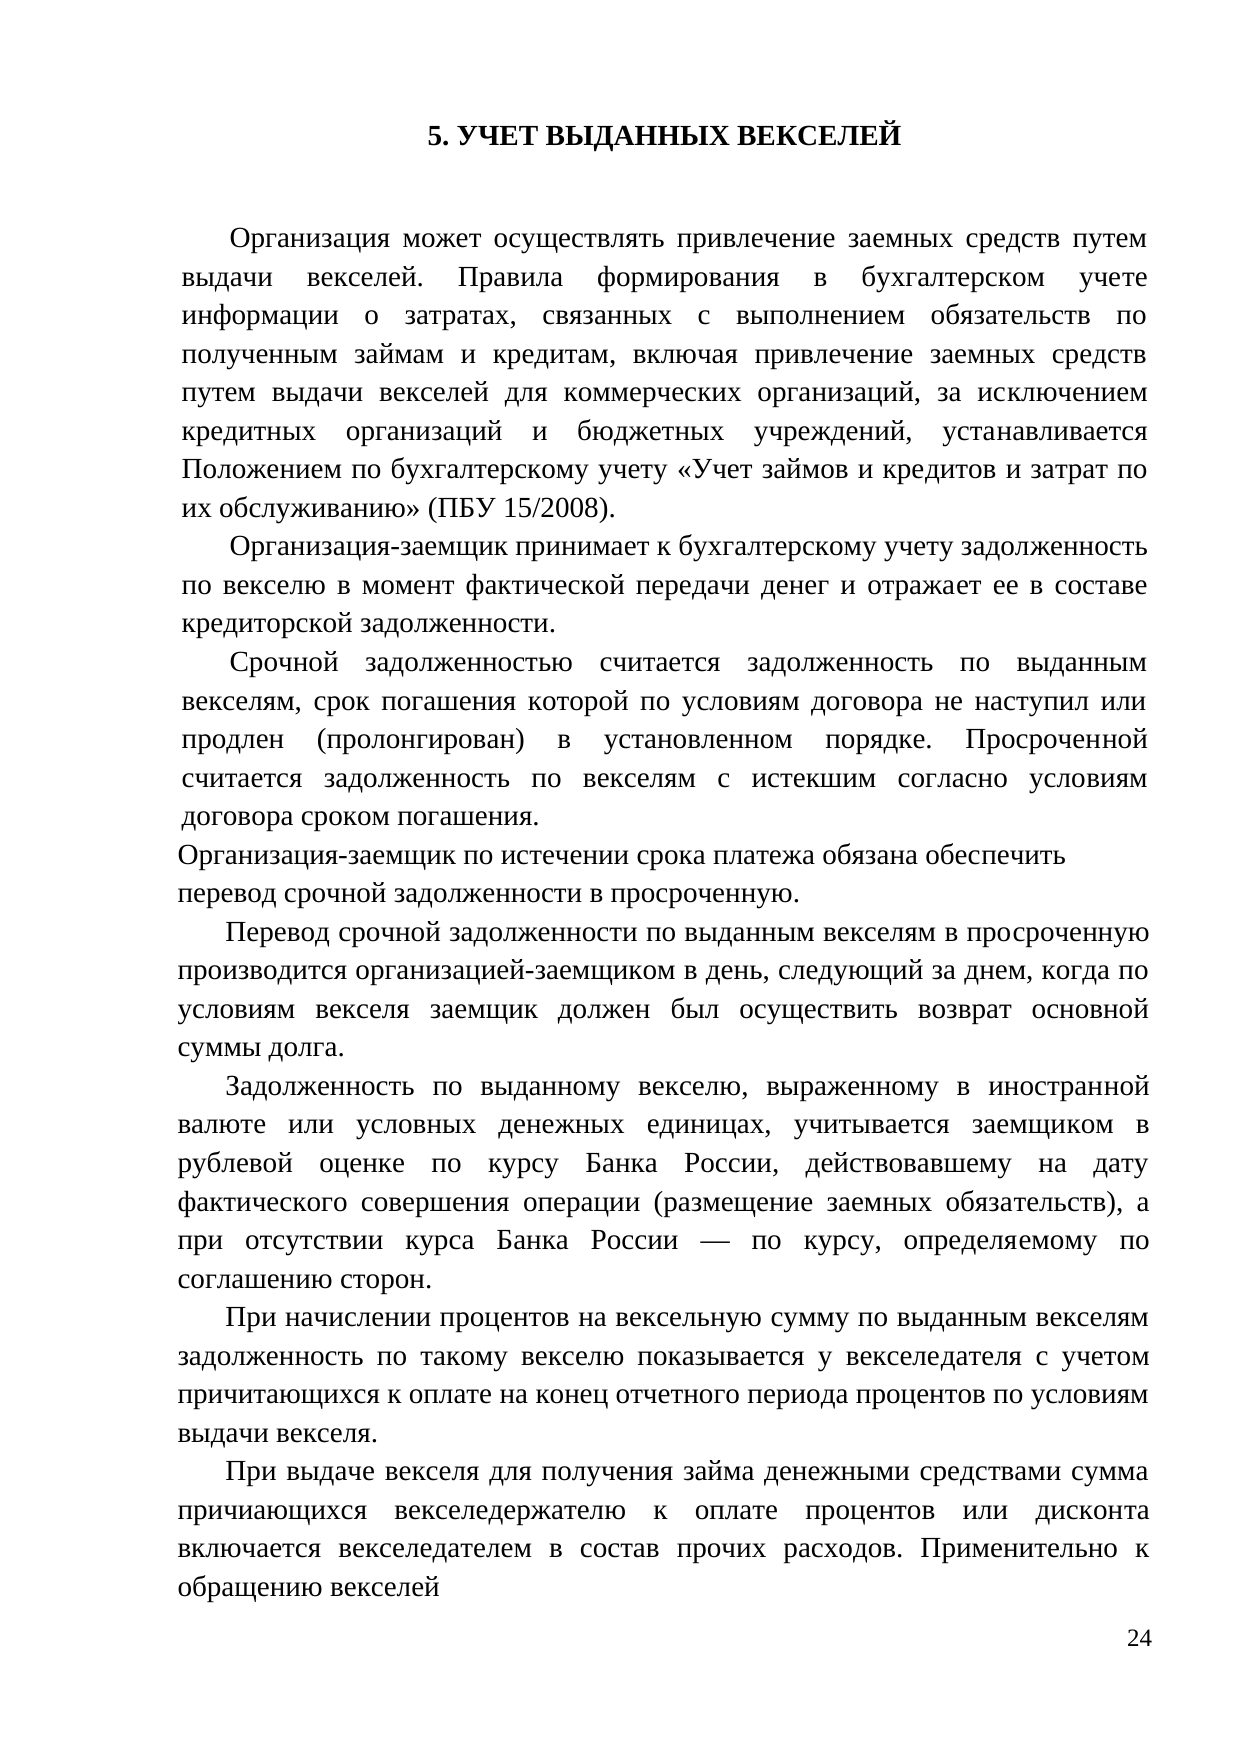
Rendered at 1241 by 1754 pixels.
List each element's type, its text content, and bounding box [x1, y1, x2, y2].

text Задолженность по выданному векселю, выраженному в иностранной валюте или условных денежных единицах, учитывается заемщиком в рублевой оценке по курсу Банка России, действовавшему на дату фактического совершения операции (размещение заемных обязательств), а при отсутствии курса Банка России — по курсу, определяемому по соглашению сторон. [177, 1068, 1149, 1294]
text 5. УЧЕТ ВЫДАННЫХ ВЕКСЕЛЕЙ [177, 118, 1152, 152]
text При выдаче векселя для получения займа денежными средствами сумма причиающихся векселедержателю к оплате процентов или дисконта включается векселедателем в состав прочих расходов. Применительно к обращению векселей [177, 1453, 1149, 1603]
text Перевод срочной задолженности по выданным векселям в просроченную производится организацией-заемщиком в день, следующий за днем, когда по условиям векселя заемщик должен был осуществить возврат основной суммы долга. [177, 914, 1149, 1063]
text Организация-заемщик принимает к бухгалтерскому учету задолженность по векселю в момент фактической передачи денег и отражает ее в составе кредиторской задолженности. [181, 528, 1147, 639]
text Срочной задолженностью считается задолженность по выданным векселям, срок погашения которой по условиям договора не наступил или продлен (пролонгирован) в установленном порядке. Просроченной считается задолженность по векселям с истекшим согласно условиям договора сроком погашения. [181, 644, 1147, 832]
text При начислении процентов на вексельную сумму по выданным векселям задолженность по такому векселю показывается у векселедателя с учетом причитающихся к оплате на конец отчетного периода процентов по условиям выдачи векселя. [177, 1299, 1149, 1448]
text Организация-заемщик по истечении срока платежа обязана обеспечить перевод срочной задолженности в просроченную. [177, 837, 1152, 909]
text Организация может осуществлять привлечение заемных средств путем выдачи векселей. Правила формирования в бухгалтерском учете информации о затратах, связанных с выполнением обязательств по полученным займам и кредитам, включая привлечение заемных средств путем выдачи векселей для коммерческих организаций, за исключением кредитных организаций и бюджетных учреждений, устанавливается Положением по бухгалтерскому учету «Учет займов и кредитов и затрат по их обслуживанию» (ПБУ 15/2008). [181, 220, 1147, 523]
